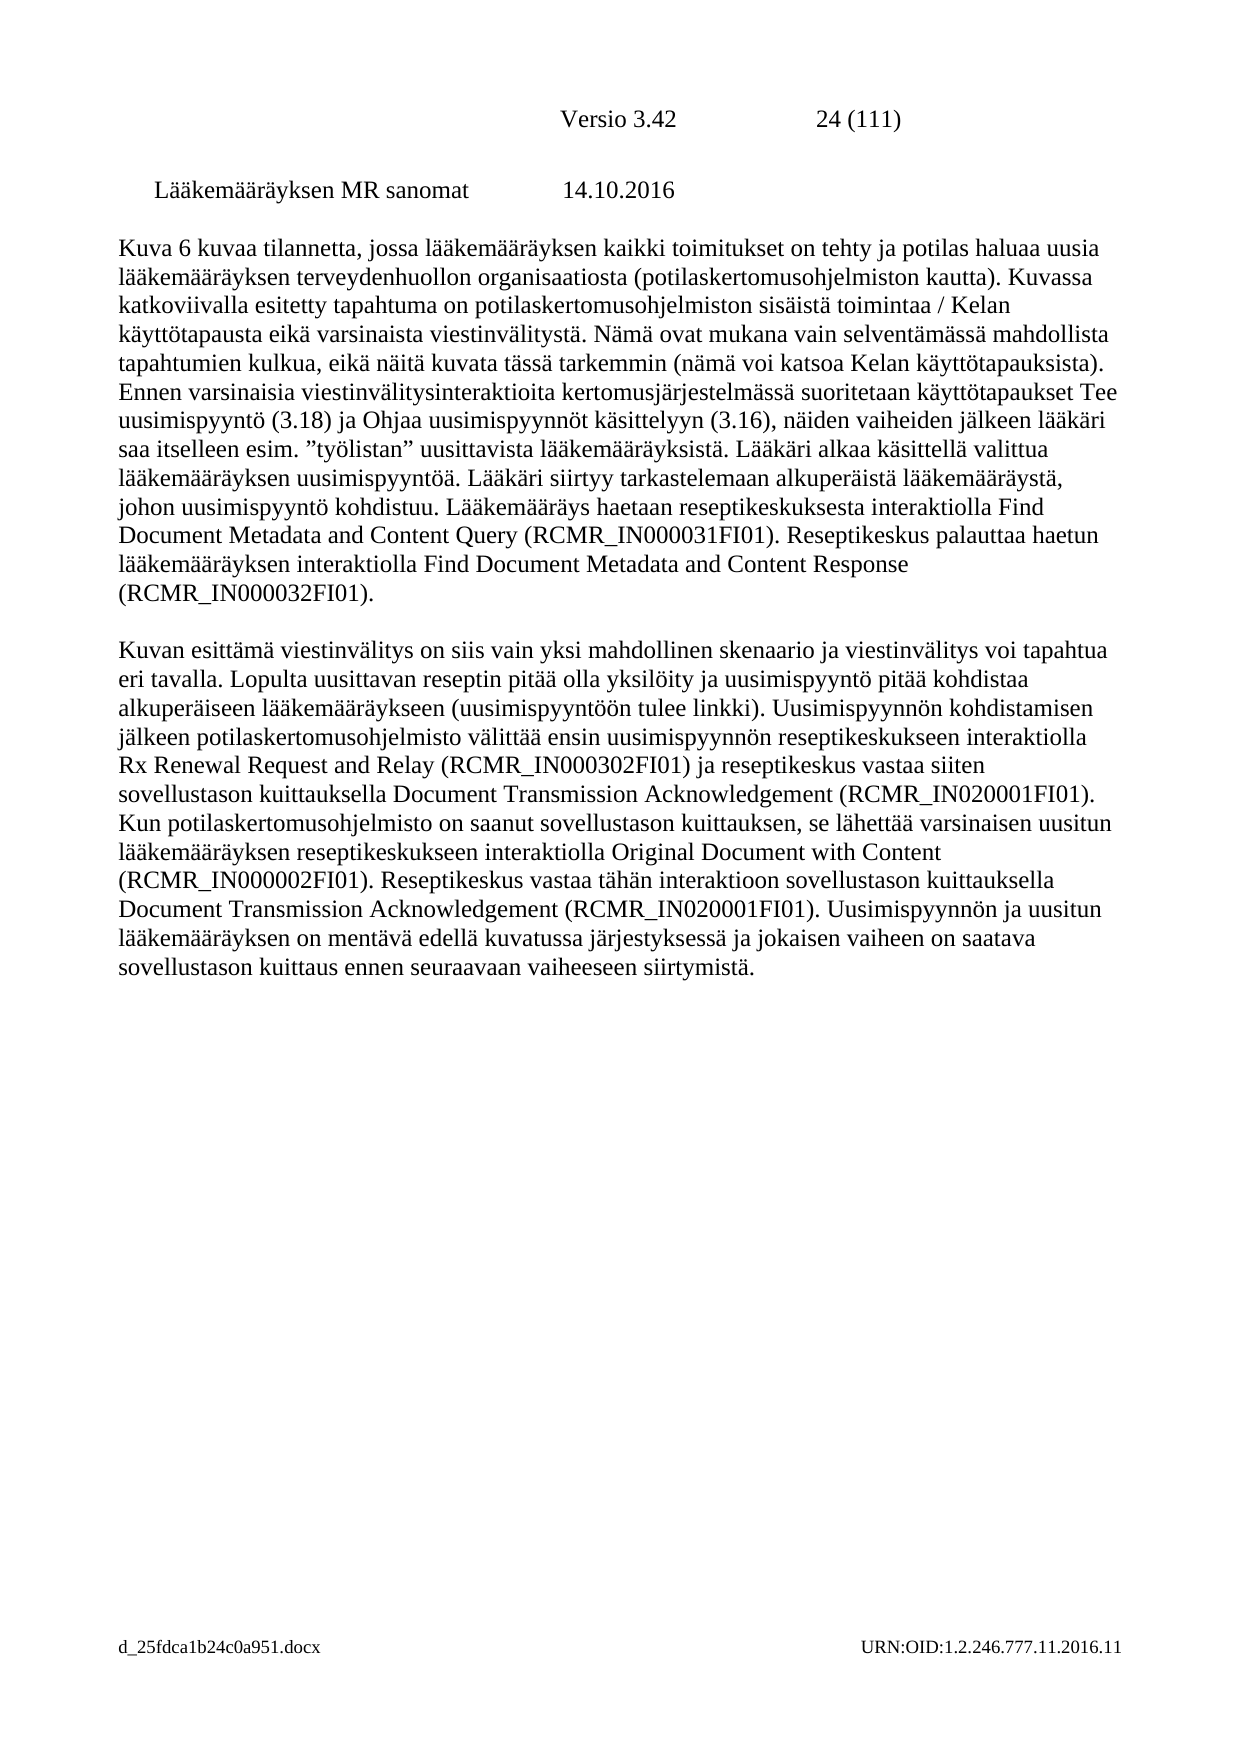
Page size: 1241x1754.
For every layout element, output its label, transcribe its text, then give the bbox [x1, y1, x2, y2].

text Kuva 6 kuvaa tilannetta, jossa lääkemääräyksen kaikki toimitukset on tehty ja potilas haluaa uusia lääkemääräyksen terveydenhuollon organisaatiosta (potilaskertomusohjelmiston kautta). Kuvassa katkoviivalla esitetty tapahtuma on potilaskertomusohjelmiston sisäistä toimintaa / Kelan käyttötapausta eikä varsinaista viestinvälitystä. Nämä ovat mukana vain selventämässä mahdollista tapahtumien kulkua, eikä näitä kuvata tässä tarkemmin (nämä voi katsoa Kelan käyttötapauksista). Ennen varsinaisia viestinvälitysinteraktioita kertomusjärjestelmässä suoritetaan käyttötapaukset Tee uusimispyyntö (3.18) ja Ohjaa uusimispyynnöt käsittelyyn (3.16), näiden vaiheiden jälkeen lääkäri saa itselleen esim. ”työlistan” uusittavista lääkemääräyksistä. Lääkäri alkaa käsittellä valittua lääkemääräyksen uusimispyyntöä. Lääkäri siirtyy tarkastelemaan alkuperäistä lääkemääräystä, johon uusimispyyntö kohdistuu. Lääkemääräys haetaan reseptikeskuksesta interaktiolla Find Document Metadata and Content Query (RCMR_IN000031FI01). Reseptikeskus palauttaa haetun lääkemääräyksen interaktiolla Find Document Metadata and Content Response (RCMR_IN000032FI01). [118, 233, 1122, 607]
text Kuvan esittämä viestinvälitys on siis vain yksi mahdollinen skenaario ja viestinvälitys voi tapahtua eri tavalla. Lopulta uusittavan reseptin pitää olla yksilöity ja uusimispyyntö pitää kohdistaa alkuperäiseen lääkemääräykseen (uusimispyyntöön tulee linkki). Uusimispyynnön kohdistamisen jälkeen potilaskertomusohjelmisto välittää ensin uusimispyynnön reseptikeskukseen interaktiolla Rx Renewal Request and Relay (RCMR_IN000302FI01) ja reseptikeskus vastaa siiten sovellustason kuittauksella Document Transmission Acknowledgement (RCMR_IN020001FI01). Kun potilaskertomusohjelmisto on saanut sovellustason kuittauksen, se lähettää varsinaisen uusitun lääkemääräyksen reseptikeskukseen interaktiolla Original Document with Content (RCMR_IN000002FI01). Reseptikeskus vastaa tähän interaktioon sovellustason kuittauksella Document Transmission Acknowledgement (RCMR_IN020001FI01). Uusimispyynnön ja uusitun lääkemääräyksen on mentävä edellä kuvatussa järjestyksessä ja jokaisen vaiheen on saatava sovellustason kuittaus ennen seuraavaan vaiheeseen siirtymistä. [118, 636, 1122, 981]
